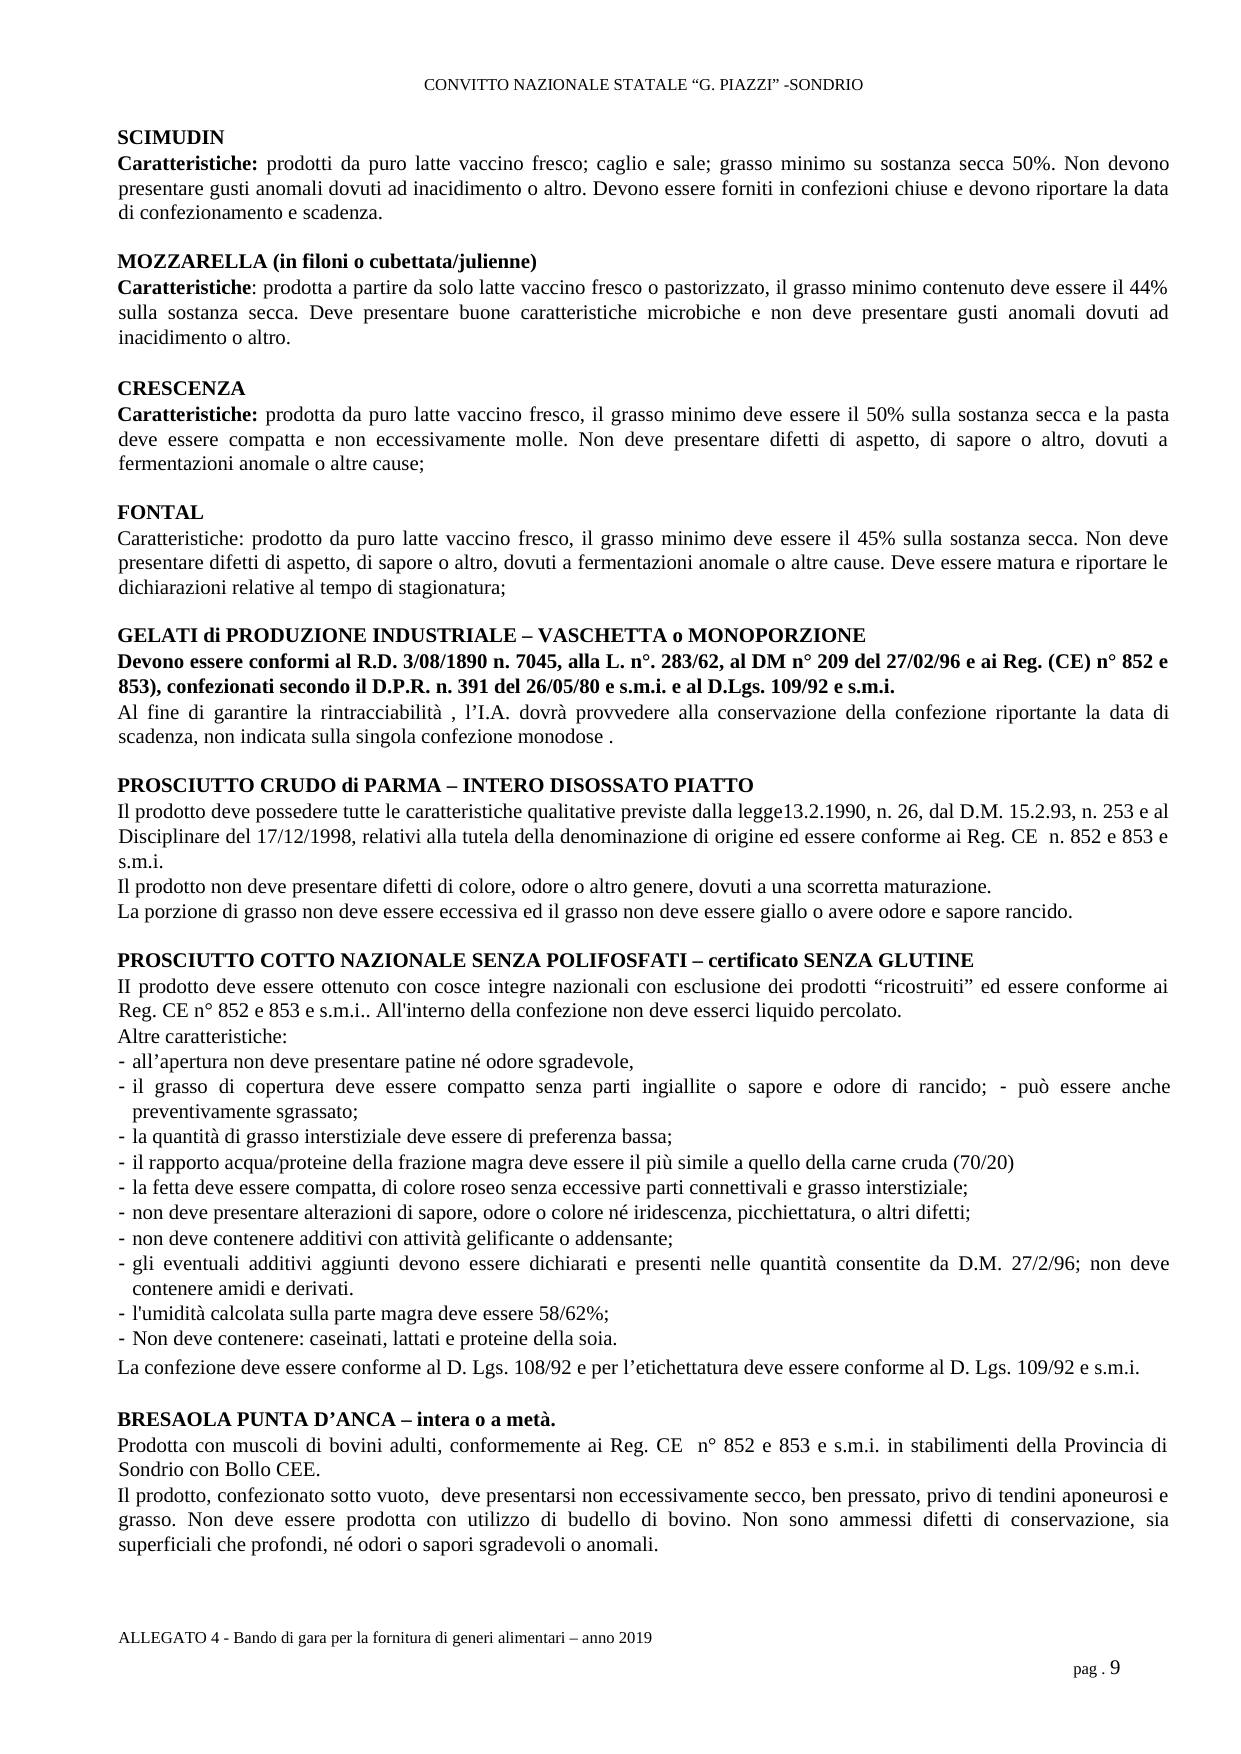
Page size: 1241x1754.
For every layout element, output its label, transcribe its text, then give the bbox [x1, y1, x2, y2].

text La confezione deve essere conforme al D. Lgs. 108/92 e per l’etichettatura deve essere conforme al D. Lgs. 109/92 e s.m.i. [117, 1355, 1171, 1379]
subtitle GELATI di PRODUZIONE INDUSTRIALE – VASCHETTA o MONOPORZIONE [117, 623, 1171, 647]
list all’apertura non deve presentare patine né odore sgradevole, [118, 1049, 1171, 1073]
list non deve presentare alterazioni di sapore, odore o colore né iridescenza, picchiettatura, o altri difetti; [118, 1200, 1171, 1224]
list l'umidità calcolata sulla parte magra deve essere 58/62%; [118, 1301, 1171, 1325]
subtitle FONTAL [117, 499, 1171, 524]
text BRESAOLA PUNTA D’ANCA – intera o a metà. [117, 1407, 1171, 1431]
subtitle MOZZARELLA (in filoni o cubettata/julienne) [117, 249, 1171, 273]
text La porzione di grasso non deve essere eccessiva ed il grasso non deve essere giallo o avere odore e sapore rancido. [117, 899, 1171, 923]
list il rapporto acqua/proteine della frazione magra deve essere il più simile a quello della carne cruda (70/20) [118, 1149, 1171, 1174]
subtitle PROSCIUTTO COTTO NAZIONALE SENZA POLIFOSFATI – certificato SENZA GLUTINE [117, 948, 1171, 972]
list non deve contenere additivi con attività gelificante o addensante; [118, 1225, 1171, 1249]
text Caratteristiche: prodotto da puro latte vaccino fresco, il grasso minimo deve essere il 45% sulla sostanza secca. Non deve presentare difetti di aspetto, di sapore o altro, dovuti a fermentazioni anomale o altre cause. Deve essere matura e riportare le dichiarazioni relative al tempo di stagionatura; [117, 526, 1171, 599]
text Caratteristiche: prodotta da puro latte vaccino fresco, il grasso minimo deve essere il 50% sulla sostanza secca e la pasta deve essere compatta e non eccessivamente molle. Non deve presentare difetti di aspetto, di sapore o altro, dovuti a fermentazioni anomale o altre cause; [117, 402, 1171, 475]
text II prodotto deve essere ottenuto con cosce integre nazionali con esclusione dei prodotti “ricostruiti” ed essere conforme ai Reg. CE n° 852 e 853 e s.m.i.. All'interno della confezione non deve esserci liquido percolato. [117, 974, 1171, 1022]
text Il prodotto, confezionato sotto vuoto, deve presentarsi non eccessivamente secco, ben pressato, privo di tendini aponeurosi e grasso. Non deve essere prodotta con utilizzo di budello di bovino. Non sono ammessi difetti di conservazione, sia superficiali che profondi, né odori o sapori sgradevoli o anomali. [117, 1482, 1171, 1556]
list Non deve contenere: caseinati, lattati e proteine della soia. [118, 1326, 1171, 1350]
list gli eventuali additivi aggiunti devono essere dichiarati e presenti nelle quantità consentite da D.M. 27/2/96; non deve contenere amidi e derivati. [118, 1251, 1171, 1299]
text Caratteristiche: prodotta a partire da solo latte vaccino fresco o pastorizzato, il grasso minimo contenuto deve essere il 44% sulla sostanza secca. Deve presentare buone caratteristiche microbiche e non deve presentare gusti anomali dovuti ad inacidimento o altro. [117, 275, 1171, 349]
subtitle PROSCIUTTO CRUDO di PARMA – INTERO DISOSSATO PIATTO [117, 773, 1171, 797]
list il grasso di copertura deve essere compatto senza parti ingiallite o sapore e odore di rancido; - può essere anche preventivamente sgrassato; [118, 1074, 1171, 1123]
text Caratteristiche: prodotti da puro latte vaccino fresco; caglio e sale; grasso minimo su sostanza secca 50%. Non devono presentare gusti anomali dovuti ad inacidimento o altro. Devono essere forniti in confezioni chiuse e devono riportare la data di confezionamento e scadenza. [117, 151, 1171, 224]
text Il prodotto non deve presentare difetti di colore, odore o altro genere, dovuti a una scorretta maturazione. [117, 874, 1171, 898]
subtitle SCIMUDIN [117, 125, 1171, 149]
text Altre caratteristiche: [117, 1024, 1171, 1048]
text Prodotta con muscoli di bovini adulti, conformemente ai Reg. CE n° 852 e 853 e s.m.i. in stabilimenti della Provincia di Sondrio con Bollo CEE. [117, 1433, 1171, 1481]
text Il prodotto deve possedere tutte le caratteristiche qualitative previste dalla legge13.2.1990, n. 26, dal D.M. 15.2.93, n. 253 e al Disciplinare del 17/12/1998, relativi alla tutela della denominazione di origine ed essere conforme ai Reg. CE n. 852 e 853 e s.m.i. [117, 799, 1171, 873]
text Al fine di garantire la rintracciabilità , l’I.A. dovrà provvedere alla conservazione della confezione riportante la data di scadenza, non indicata sulla singola confezione monodose . [117, 700, 1171, 748]
text Devono essere conformi al R.D. 3/08/1890 n. 7045, alla L. n°. 283/62, al DM n° 209 del 27/02/96 e ai Reg. (CE) n° 852 e 853), confezionati secondo il D.P.R. n. 391 del 26/05/80 e s.m.i. e al D.Lgs. 109/92 e s.m.i. [117, 649, 1171, 698]
list la quantità di grasso interstiziale deve essere di preferenza bassa; [118, 1124, 1171, 1148]
list la fetta deve essere compatta, di colore roseo senza eccessive parti connettivali e grasso interstiziale; [118, 1175, 1171, 1199]
subtitle CRESCENZA [117, 376, 1171, 400]
